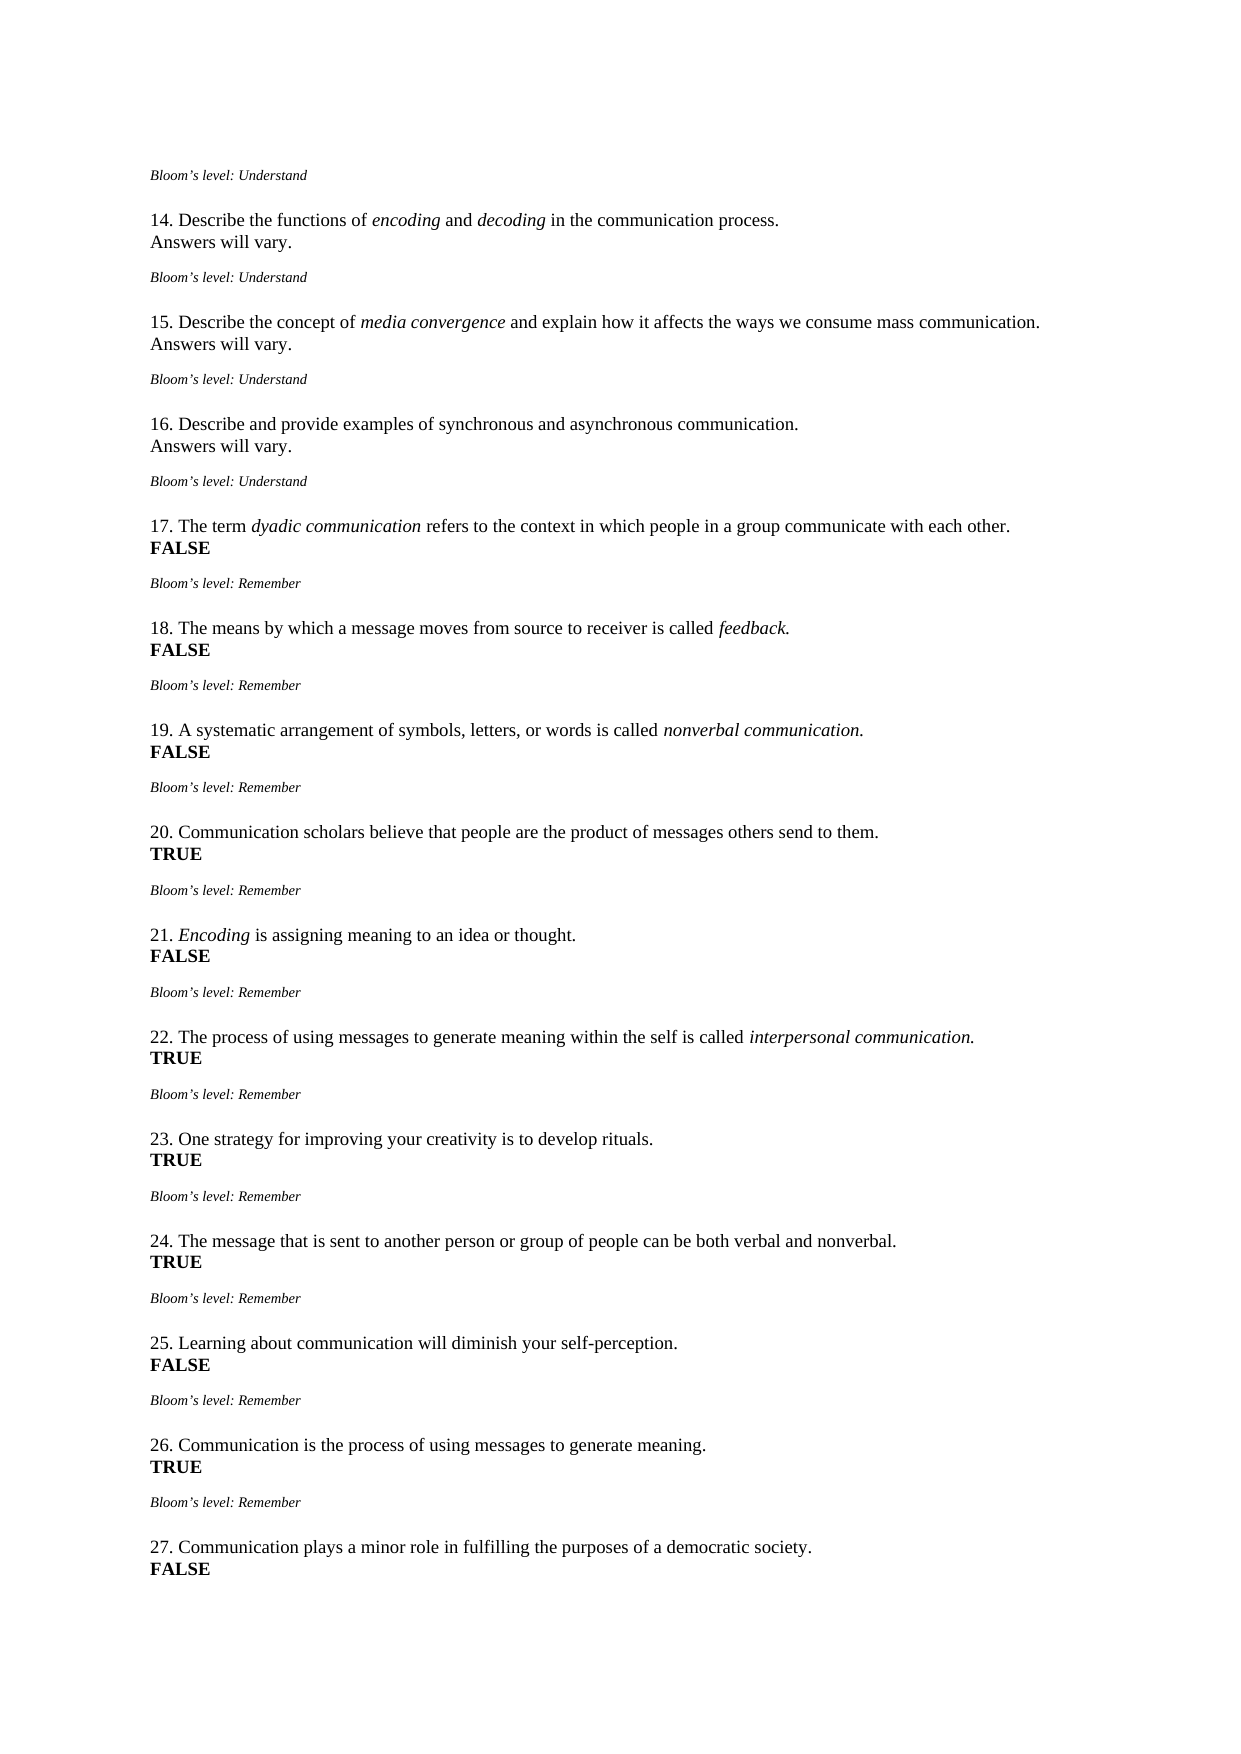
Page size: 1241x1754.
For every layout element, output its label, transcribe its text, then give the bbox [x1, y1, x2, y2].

text FALSE [150, 1353, 1090, 1375]
text 25. Learning about communication will diminish your self-perception. [150, 1332, 1090, 1353]
text Answers will vary. [150, 231, 1090, 252]
text Bloom’s level: Understand [150, 456, 1090, 515]
text Answers will vary. [150, 435, 1090, 456]
text Bloom’s level: Remember [150, 1477, 1090, 1536]
text Bloom’s level: Remember [150, 1069, 1090, 1128]
text 23. One strategy for improving your creativity is to develop rituals. [150, 1128, 1090, 1149]
text FALSE [150, 1558, 1090, 1579]
text TRUE [150, 843, 1090, 864]
text TRUE [150, 1047, 1090, 1069]
text 24. The message that is sent to another person or group of people can be both verbal and nonverbal. [150, 1230, 1090, 1251]
text FALSE [150, 945, 1090, 967]
text 27. Communication plays a minor role in fulfilling the purposes of a democratic society. [150, 1536, 1090, 1558]
text Bloom’s level: Remember [150, 660, 1090, 719]
text Bloom’s level: Remember [150, 762, 1090, 821]
text Bloom’s level: Remember [150, 1171, 1090, 1230]
text Answers will vary. [150, 333, 1090, 354]
text 18. The means by which a message moves from source to receiver is called feedback. [150, 617, 1090, 639]
text Bloom’s level: Remember [150, 864, 1090, 923]
text Bloom’s level: Understand [150, 354, 1090, 413]
text Bloom’s level: Remember [150, 1273, 1090, 1332]
text 19. A systematic arrangement of symbols, letters, or words is called nonverbal communication. [150, 719, 1090, 741]
text TRUE [150, 1251, 1090, 1273]
text 20. Communication scholars believe that people are the product of messages others send to them. [150, 821, 1090, 843]
text Bloom’s level: Remember [150, 967, 1090, 1026]
text FALSE [150, 639, 1090, 660]
text Bloom’s level: Remember [150, 558, 1090, 617]
text Bloom’s level: Understand [150, 150, 1090, 209]
text TRUE [150, 1149, 1090, 1171]
text 26. Communication is the process of using messages to generate meaning. [150, 1434, 1090, 1456]
text FALSE [150, 741, 1090, 762]
text 14. Describe the functions of encoding and decoding in the communication process. [150, 209, 1090, 231]
text 21. Encoding is assigning meaning to an idea or thought. [150, 923, 1090, 945]
text TRUE [150, 1456, 1090, 1477]
text 16. Describe and provide examples of synchronous and asynchronous communication. [150, 413, 1090, 435]
text Bloom’s level: Remember [150, 1375, 1090, 1434]
text FALSE [150, 537, 1090, 558]
text 15. Describe the concept of media convergence and explain how it affects the ways we consume mass communication. [150, 311, 1090, 333]
text 22. The process of using messages to generate meaning within the self is called interpersonal communication. [150, 1026, 1090, 1047]
text 17. The term dyadic communication refers to the context in which people in a group communicate with each other. [150, 515, 1090, 537]
text Bloom’s level: Understand [150, 252, 1090, 311]
